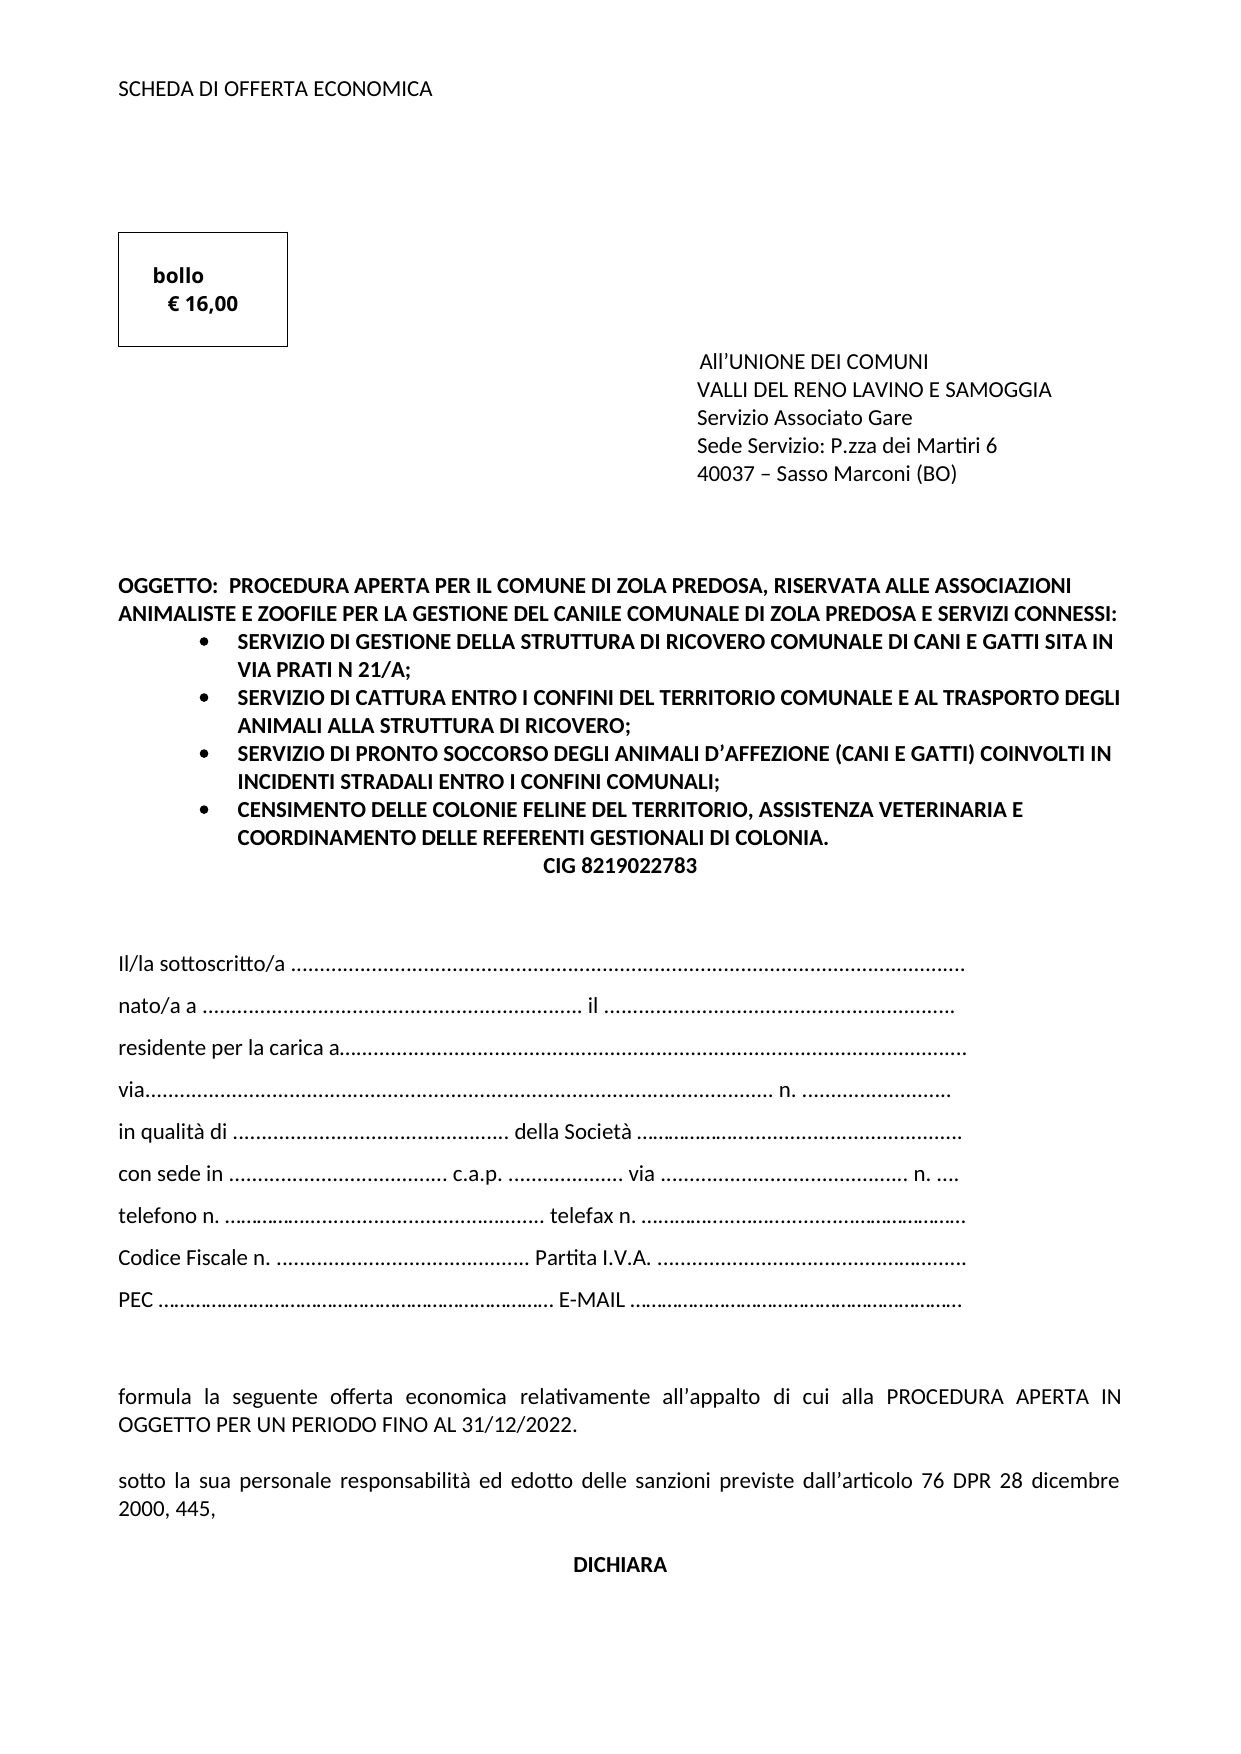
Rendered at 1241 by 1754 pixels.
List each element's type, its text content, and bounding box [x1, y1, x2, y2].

text PEC ………………………………………………………………… E-MAIL ……………………………………………………… [118, 1285, 1122, 1313]
text formula la seguente offerta economica relativamente all’appalto di cui alla Procedura aperta in oggetto per un periodo fino al 31/12/2022. [118, 1382, 1122, 1438]
text nato/a a .................................................................. il ............................................................. [118, 991, 1122, 1019]
list CENSIMENTO DELLE COLONIE FELINE DEL TERRITORIO, ASSISTENZA VETERINARIA E COORDINAMENTO DELLE REFERENTI GESTIONALI DI COLONIA. [200, 795, 1122, 851]
text Codice Fiscale n. ............................................ Partita I.V.A. ..........................................…......... [118, 1243, 1122, 1271]
text telefono n. ……………...............................…........ telefax n. …...……........…...............………………… [118, 1201, 1122, 1229]
text Servizio Associato Gare [697, 403, 1122, 431]
text VALLI DEL RENO LAVINO E SAMOGGIA [697, 375, 1122, 403]
text con sede in ...................................... c.a.p. .................... via ........................................... n. .... [118, 1159, 1122, 1187]
text DICHIARA [118, 1550, 1122, 1578]
text CIG 8219022783 [118, 851, 1122, 879]
text residente per la carica a….......................................................................................................... [118, 1033, 1122, 1061]
text sotto la sua personale responsabilità ed edotto delle sanzioni previste dall’articolo 76 DPR 28 dicembre 2000, 445, [118, 1466, 1122, 1522]
text 40037 – Sasso Marconi (BO) [697, 459, 1122, 487]
text All’UNIONE DEI COMUNI [699, 347, 1122, 375]
text OGGETTO: PROCEDURA APERTA PER IL COMUNE DI ZOLA PREDOSA, RISERVATA ALLE ASSOCIAZIONI ANIMALISTE E ZOOFILE PER LA GESTIONE DEL CANILE COMUNALE DI ZOLA PREDOSA E SERVIZI CONNESSI: [118, 571, 1122, 627]
text Sede Servizio: P.zza dei Martiri 6 [697, 431, 1122, 459]
text in qualità di ................................................ della Società ………………........................................ [118, 1117, 1122, 1145]
list SERVIZIO DI CATTURA ENTRO I CONFINI DEL TERRITORIO COMUNALE E AL TRASPORTO DEGLI ANIMALI ALLA STRUTTURA DI RICOVERO; [200, 683, 1122, 739]
text Il/la sottoscritto/a ..................................................................................................................... [118, 949, 1122, 977]
table_header bollo € 16,00 [119, 233, 287, 346]
text via............................................................................................................. n. .......................... [118, 1075, 1122, 1103]
list SERVIZIO DI PRONTO SOCCORSO DEGLI ANIMALI D’AFFEZIONE (CANI E GATTI) COINVOLTI IN INCIDENTI STRADALI ENTRO I CONFINI COMUNALI; [200, 739, 1122, 795]
list SERVIZIO DI GESTIONE DELLA STRUTTURA DI RICOVERO COMUNALE DI CANI E GATTI SITA IN VIA PRATI N 21/A; [200, 627, 1122, 683]
